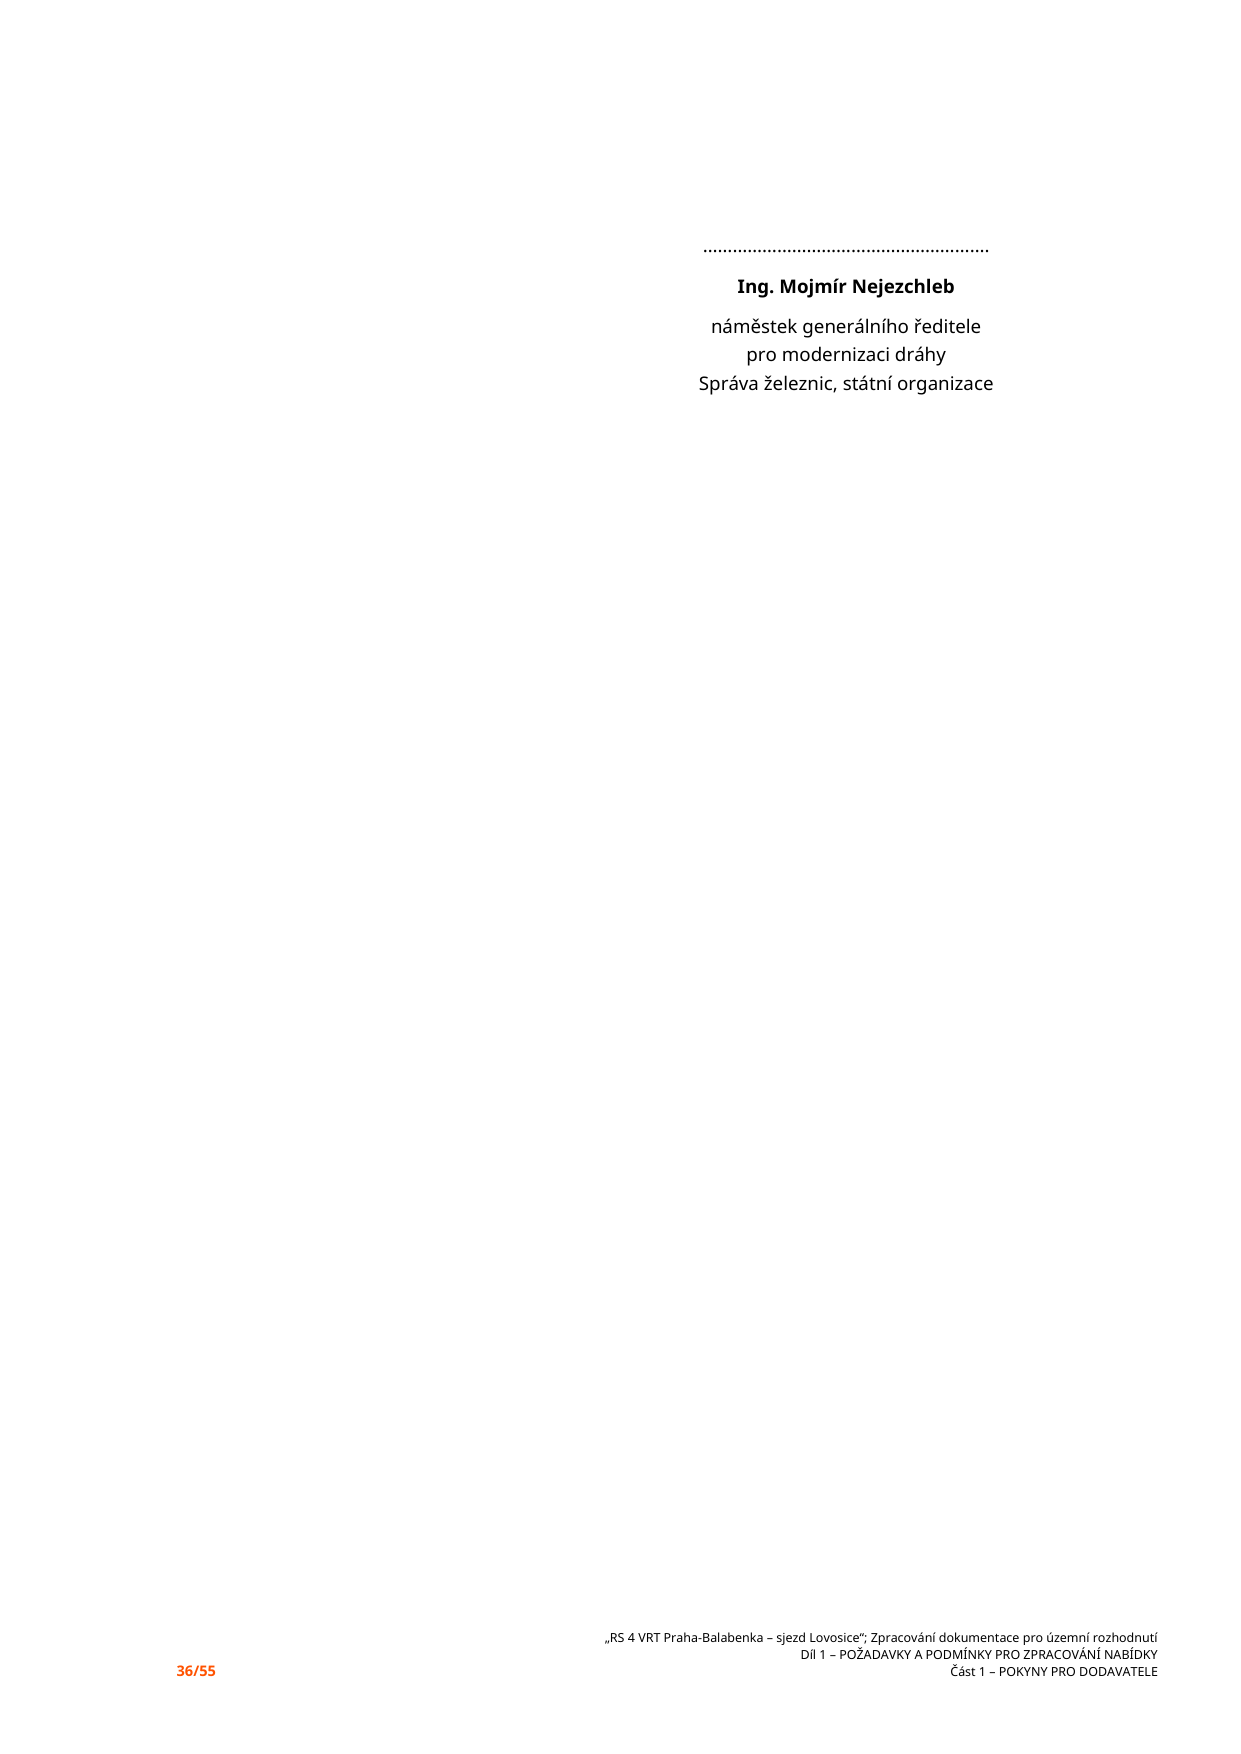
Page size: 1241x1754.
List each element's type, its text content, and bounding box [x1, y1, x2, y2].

text náměstek generálního ředitele [570, 314, 1122, 339]
text pro modernizaci dráhy [570, 342, 1122, 367]
text Správa železnic, státní organizace [570, 370, 1122, 395]
text Ing. Mojmír Nejezchleb [570, 273, 1122, 299]
text …………………………………………………. [570, 233, 1122, 258]
